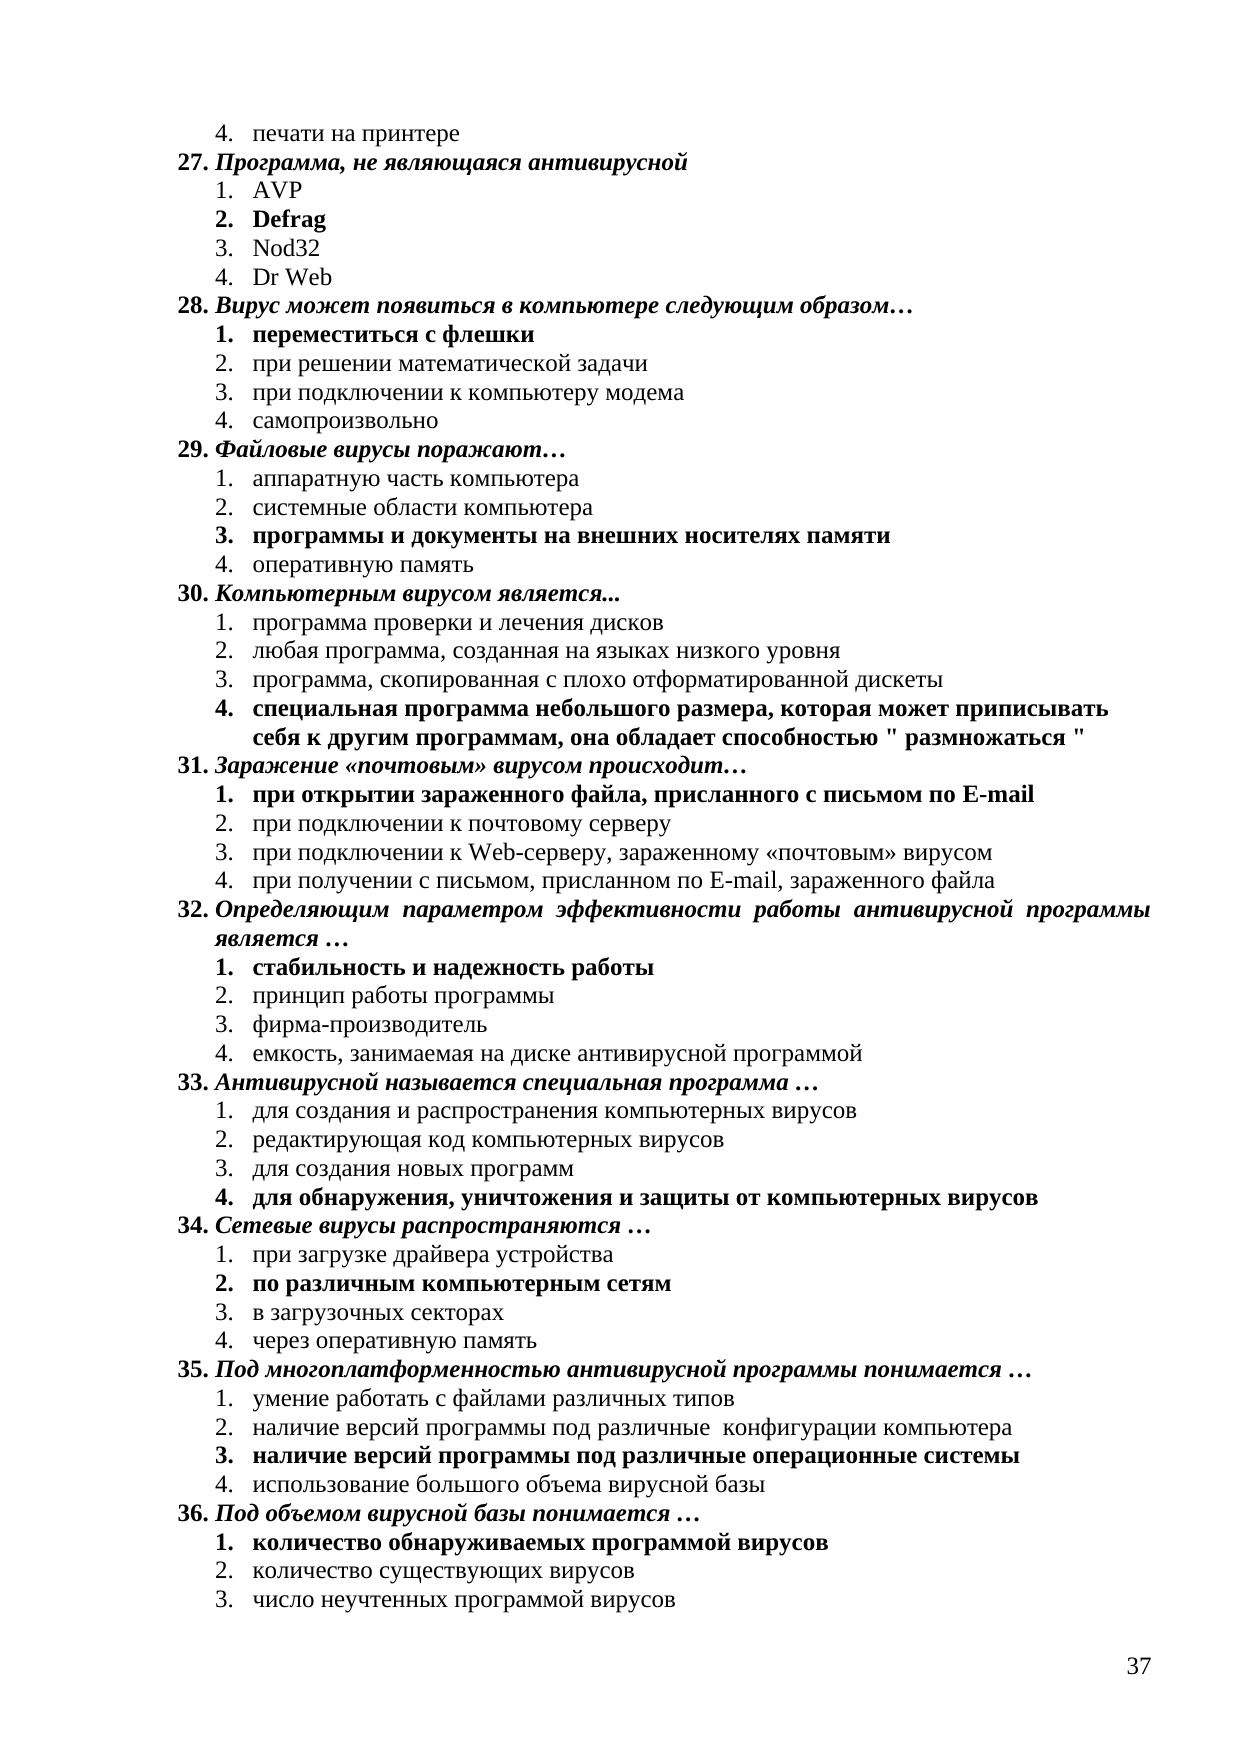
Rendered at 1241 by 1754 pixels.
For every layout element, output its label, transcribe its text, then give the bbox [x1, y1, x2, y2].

list количество обнаруживаемых программой вирусов [215, 1527, 1152, 1556]
list специальная программа небольшого размера, которая может приписывать себя к другим программам, она обладает способностью " размножаться " [215, 693, 1152, 751]
list принцип работы программы [215, 981, 1152, 1009]
list при открытии зараженного файла, присланного с письмом по E-mail [215, 779, 1152, 808]
list стабильность и надежность работы [215, 952, 1152, 981]
list по различным компьютерным сетям [215, 1268, 1152, 1297]
list программа, скопированная с плохо отформатированной дискеты [215, 664, 1152, 693]
list при подключении к компьютеру модема [215, 377, 1152, 406]
list Файловые вирусы поражают… [177, 434, 1152, 463]
list фирма-производитель [215, 1009, 1152, 1038]
list при загрузке драйвера устройства [215, 1239, 1152, 1268]
list для создания и распространения компьютерных вирусов [215, 1096, 1152, 1124]
list емкость, занимаемая на диске антивирусной программой [215, 1038, 1152, 1067]
list программы и документы на внешних носителях памяти [215, 521, 1152, 549]
list при решении математической задачи [215, 348, 1152, 377]
list Сетевые вирусы распространяются … [177, 1211, 1152, 1239]
list Под многоплатформенностью антивирусной программы понимается … [177, 1354, 1152, 1383]
list переместиться с флешки [215, 319, 1152, 348]
list при подключении к почтовому серверу [215, 808, 1152, 837]
list самопроизвольно [215, 406, 1152, 434]
list для обнаружения, уничтожения и защиты от компьютерных вирусов [215, 1182, 1152, 1211]
list для создания новых программ [215, 1153, 1152, 1182]
list любая программа, созданная на языках низкого уровня [215, 636, 1152, 664]
list через оперативную память [215, 1326, 1152, 1354]
list Под объемом вирусной базы понимается … [177, 1498, 1152, 1527]
list Defrag [215, 204, 1152, 233]
list Компьютерным вирусом является... [177, 578, 1152, 607]
list при подключении к Web-серверу, зараженному «почтовым» вирусом [215, 837, 1152, 866]
list Вирус может появиться в компьютере следующим образом… [177, 291, 1152, 319]
list Антивирусной называется специальная программа … [177, 1067, 1152, 1096]
list умение работать с файлами различных типов [215, 1383, 1152, 1412]
list Nod32 [215, 233, 1152, 262]
list системные области компьютера [215, 492, 1152, 521]
list количество существующих вирусов [215, 1556, 1152, 1584]
list при получении с письмом, присланном по E-mail, зараженного файла [215, 866, 1152, 894]
list печати на принтере [215, 118, 1152, 147]
list редактирующая код компьютерных вирусов [215, 1124, 1152, 1153]
list наличие версий программы под различные конфигурации компьютера [215, 1412, 1152, 1441]
list Программа, не являющаяся антивирусной [177, 147, 1152, 176]
list наличие версий программы под различные операционные системы [215, 1441, 1152, 1469]
list AVP [215, 176, 1152, 204]
list число неучтенных программой вирусов [215, 1584, 1152, 1613]
list Dr Web [215, 262, 1152, 291]
list Заражение «почтовым» вирусом происходит… [177, 751, 1152, 779]
list оперативную память [215, 549, 1152, 578]
list в загрузочных секторах [215, 1297, 1152, 1326]
list использование большого объема вирусной базы [215, 1469, 1152, 1498]
list Определяющим параметром эффективности работы антивирусной программы является … [177, 894, 1152, 952]
list аппаратную часть компьютера [215, 463, 1152, 492]
list программа проверки и лечения дисков [215, 607, 1152, 636]
